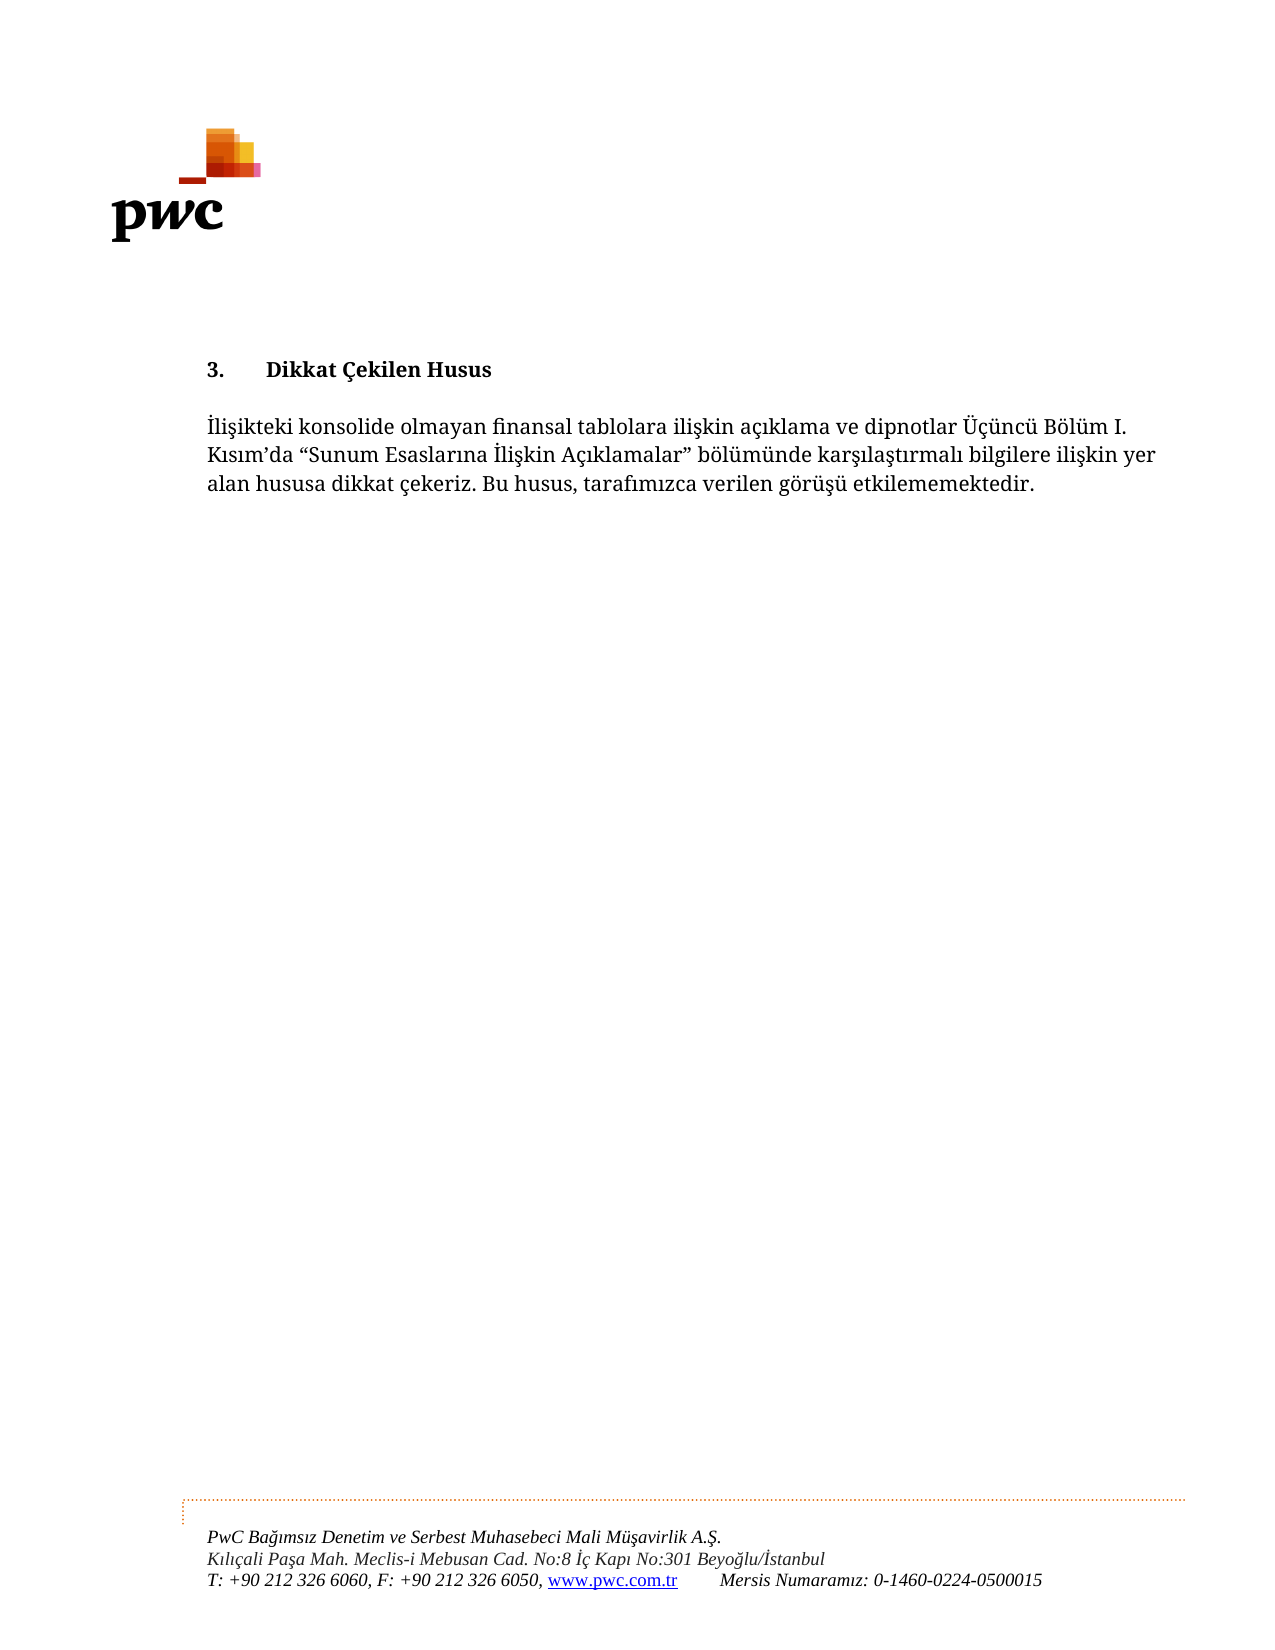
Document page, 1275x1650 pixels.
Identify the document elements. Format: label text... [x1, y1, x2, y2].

list Dikkat Çekilen Husus [207, 355, 1186, 383]
picture [70, 87, 302, 283]
text İlişikteki konsolide olmayan finansal tablolara ilişkin açıklama ve dipnotlar Üçüncü Bölüm I. Kısım’da “Sunum Esaslarına İlişkin Açıklamalar” bölümünde karşılaştırmalı bilgilere ilişkin yer alan hususa dikkat çekeriz. Bu husus, tarafımızca verilen görüşü etkilememektedir. [207, 412, 1186, 497]
